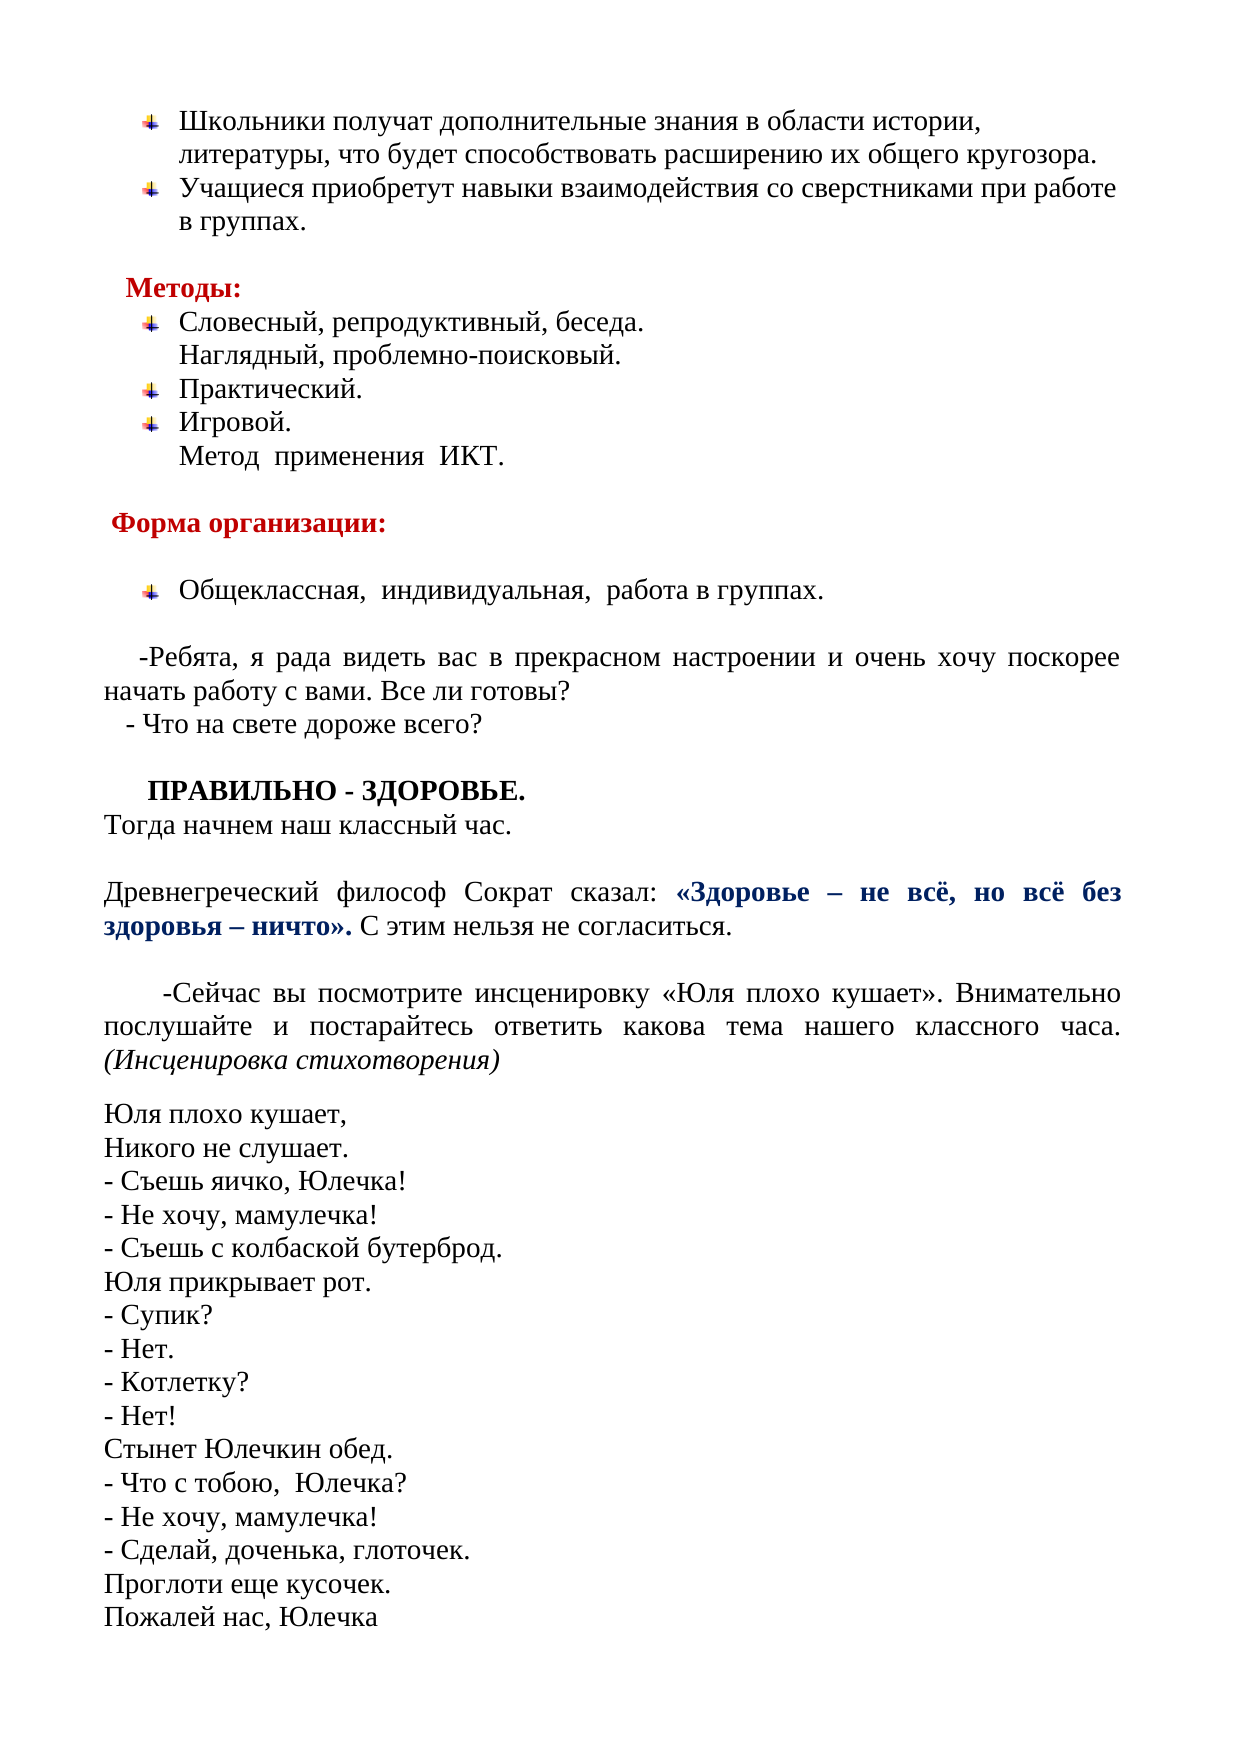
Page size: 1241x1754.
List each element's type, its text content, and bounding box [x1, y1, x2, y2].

text - Не хочу, мамулечка! [103, 1197, 1122, 1230]
list Общеклассная, индивидуальная, работа в группах. [141, 572, 1122, 606]
text Проглоти еще кусочек. [103, 1566, 1122, 1599]
text Никого не слушает. [103, 1130, 1122, 1163]
text - Котлетку? [103, 1364, 1122, 1398]
text - Нет! [103, 1398, 1122, 1432]
text Форма организации: [103, 505, 1122, 539]
picture [142, 415, 159, 432]
text - Что на свете дороже всего? [103, 706, 1122, 740]
picture [142, 583, 159, 600]
list Игровой. Метод применения ИКТ. [141, 404, 1122, 472]
text Стынет Юлечкин обед. [103, 1432, 1122, 1465]
list Учащиеся приобретут навыки взаимодействия со сверстниками при работе в группах. [141, 170, 1122, 237]
text -Сейчас вы посмотрите инсценировку «Юля плохо кушает». Внимательно послушайте и постарайтесь ответить какова тема нашего классного часа. (Инсценировка стихотворения) [103, 975, 1122, 1075]
picture [142, 113, 159, 130]
picture [142, 180, 159, 197]
text Тогда начнем наш классный час. [103, 807, 1122, 841]
text - Нет. [103, 1331, 1122, 1364]
list Школьники получат дополнительные знания в области истории, литературы, что будет способствовать расширению их общего кругозора. [141, 103, 1122, 170]
text Юля прикрывает рот. [103, 1264, 1122, 1297]
text - Супик? [103, 1297, 1122, 1331]
text Правильно - здоровье. [103, 773, 1122, 807]
list -Ребята, я рада видеть вас в прекрасном настроении и очень хочу поскорее начать работу с вами. Все ли готовы? [103, 639, 1122, 706]
text Юля плохо кушает, [103, 1096, 1122, 1130]
list Практический. [141, 371, 1122, 404]
text Пожалей нас, Юлечка [103, 1599, 1122, 1633]
text - Сделай, доченька, глоточек. [103, 1532, 1122, 1566]
picture [142, 381, 159, 399]
text - Не хочу, мамулечка! [103, 1499, 1122, 1532]
picture [142, 314, 159, 332]
text - Что с тобою, Юлечка? [103, 1465, 1122, 1499]
list Словесный, репродуктивный, беседа. Наглядный, проблемно-поисковый. [141, 304, 1122, 371]
text - Съешь с колбаской бутерброд. [103, 1230, 1122, 1264]
text - Съешь яичко, Юлечка! [103, 1163, 1122, 1197]
text Методы: [103, 270, 1122, 304]
text Древнегреческий философ Сократ сказал: «Здоровье – не всё, но всё без здоровья – ничто». С этим нельзя не согласиться. [103, 874, 1122, 941]
